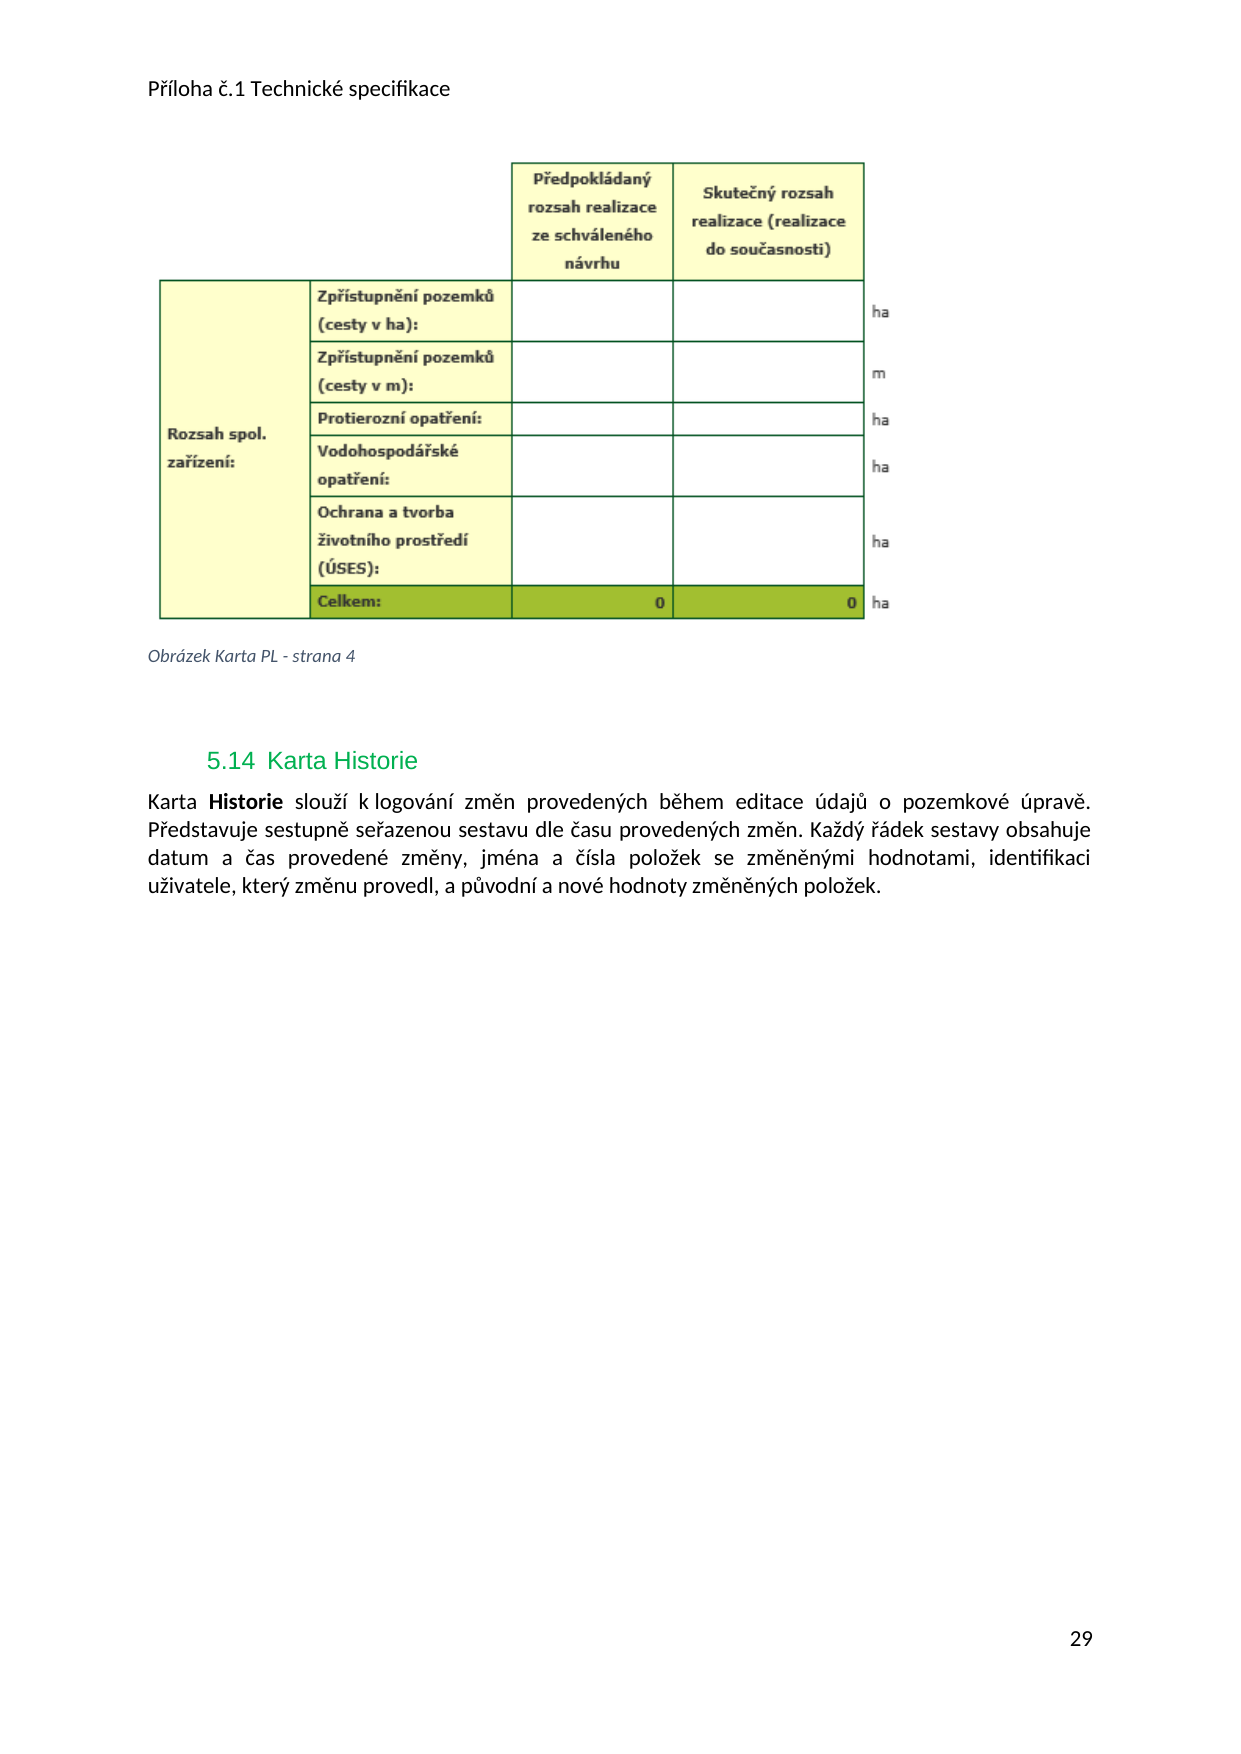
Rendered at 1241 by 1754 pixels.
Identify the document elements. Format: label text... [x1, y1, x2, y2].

text Karta Historie slouží k logování změn provedených během editace údajů o pozemkové úpravě. Představuje sestupně seřazenou sestavu dle času provedených změn. Každý řádek sestavy obsahuje datum a čas provedené změny, jména a čísla položek se změněnými hodnotami, identifikaci uživatele, který změnu provedl, a původní a nové hodnoty změněných položek. [148, 787, 1093, 899]
picture [147, 147, 915, 632]
text Obrázek Karta PL - strana 4 [148, 644, 1093, 667]
subtitle Karta Historie [207, 746, 1093, 775]
